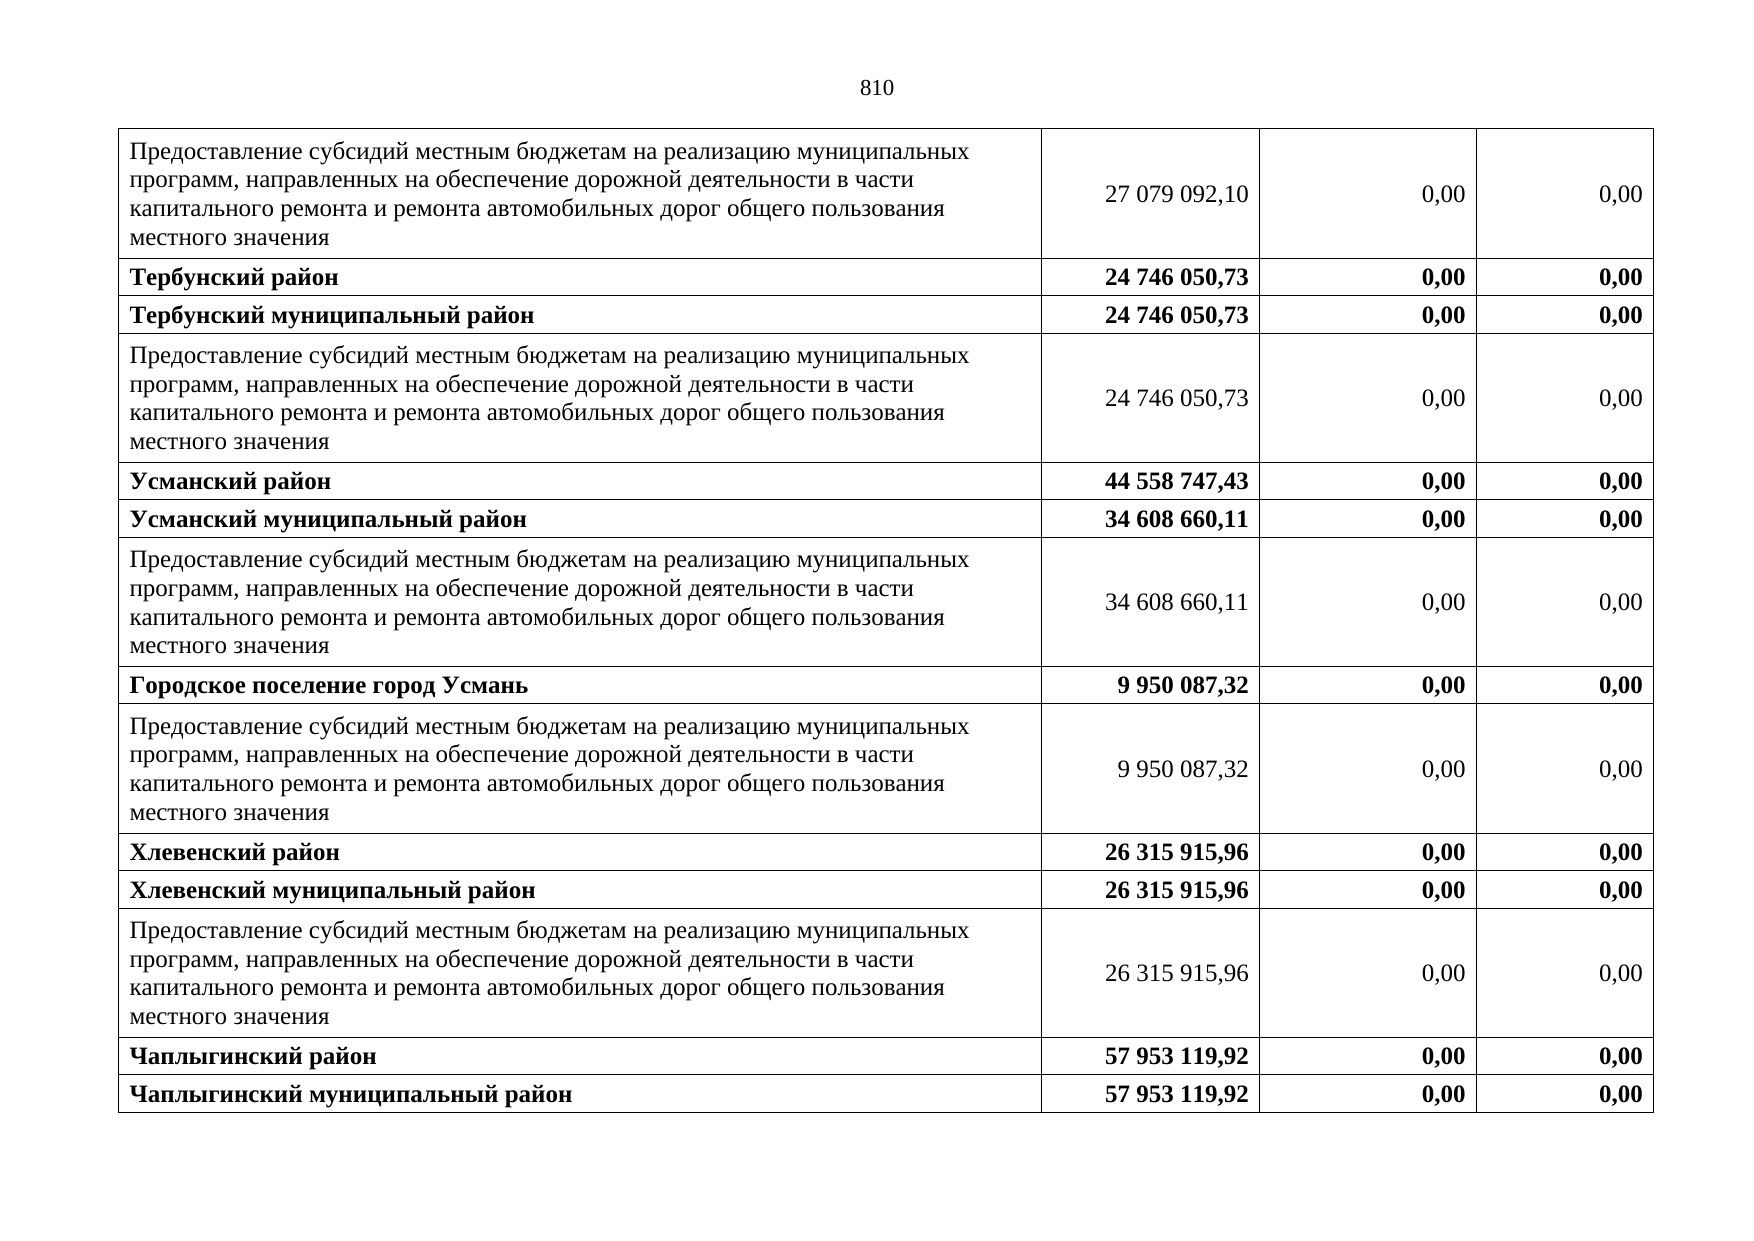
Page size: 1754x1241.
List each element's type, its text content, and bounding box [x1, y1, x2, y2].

table_cell Усманский муниципальный район [119, 500, 1041, 537]
table_cell 57 953 119,92 [1042, 1038, 1259, 1074]
table_cell 0,00 [1477, 538, 1653, 666]
table_cell 0,00 [1260, 1038, 1476, 1074]
table_cell 0,00 [1260, 909, 1476, 1037]
table_cell 9 950 087,32 [1042, 704, 1259, 832]
table_cell 24 746 050,73 [1042, 296, 1259, 332]
table_cell 0,00 [1477, 704, 1653, 832]
table_cell 0,00 [1260, 129, 1476, 257]
table_cell 0,00 [1260, 334, 1476, 462]
table_cell 0,00 [1260, 463, 1476, 499]
table_cell 27 079 092,10 [1042, 129, 1259, 257]
table_cell 26 315 915,96 [1042, 871, 1259, 907]
table_cell 0,00 [1477, 259, 1653, 295]
table_cell 0,00 [1260, 538, 1476, 666]
table_cell Чаплыгинский муниципальный район [119, 1075, 1041, 1112]
table_cell Хлевенский район [119, 834, 1041, 870]
table_cell 0,00 [1260, 1075, 1476, 1112]
table_cell Городское поселение город Усмань [119, 667, 1041, 703]
table_cell 0,00 [1477, 667, 1653, 703]
table_cell 0,00 [1477, 296, 1653, 332]
table_cell 0,00 [1260, 500, 1476, 537]
table_cell 26 315 915,96 [1042, 834, 1259, 870]
table_cell Тербунский район [119, 259, 1041, 295]
table_cell Усманский район [119, 463, 1041, 499]
table_cell 26 315 915,96 [1042, 909, 1259, 1037]
table_cell 24 746 050,73 [1042, 334, 1259, 462]
table_cell 0,00 [1260, 704, 1476, 832]
table_cell 0,00 [1477, 1075, 1653, 1112]
table_cell 0,00 [1477, 871, 1653, 907]
table_cell 34 608 660,11 [1042, 538, 1259, 666]
table_cell 57 953 119,92 [1042, 1075, 1259, 1112]
table_cell 0,00 [1260, 834, 1476, 870]
table_cell 0,00 [1477, 500, 1653, 537]
table_cell 0,00 [1260, 667, 1476, 703]
table_cell 0,00 [1477, 834, 1653, 870]
table_cell 0,00 [1260, 259, 1476, 295]
table_cell 0,00 [1477, 463, 1653, 499]
table_cell 0,00 [1477, 909, 1653, 1037]
table_cell 0,00 [1477, 1038, 1653, 1074]
table_cell 0,00 [1260, 871, 1476, 907]
table_cell 24 746 050,73 [1042, 259, 1259, 295]
table_cell 0,00 [1260, 296, 1476, 332]
table_cell 9 950 087,32 [1042, 667, 1259, 703]
table_cell 0,00 [1477, 129, 1653, 257]
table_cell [119, 129, 1041, 257]
table_cell 34 608 660,11 [1042, 500, 1259, 537]
table_cell 44 558 747,43 [1042, 463, 1259, 499]
table_cell Чаплыгинский район [119, 1038, 1041, 1074]
table_cell 0,00 [1477, 334, 1653, 462]
table_cell Тербунский муниципальный район [119, 296, 1041, 332]
table_cell Хлевенский муниципальный район [119, 871, 1041, 907]
